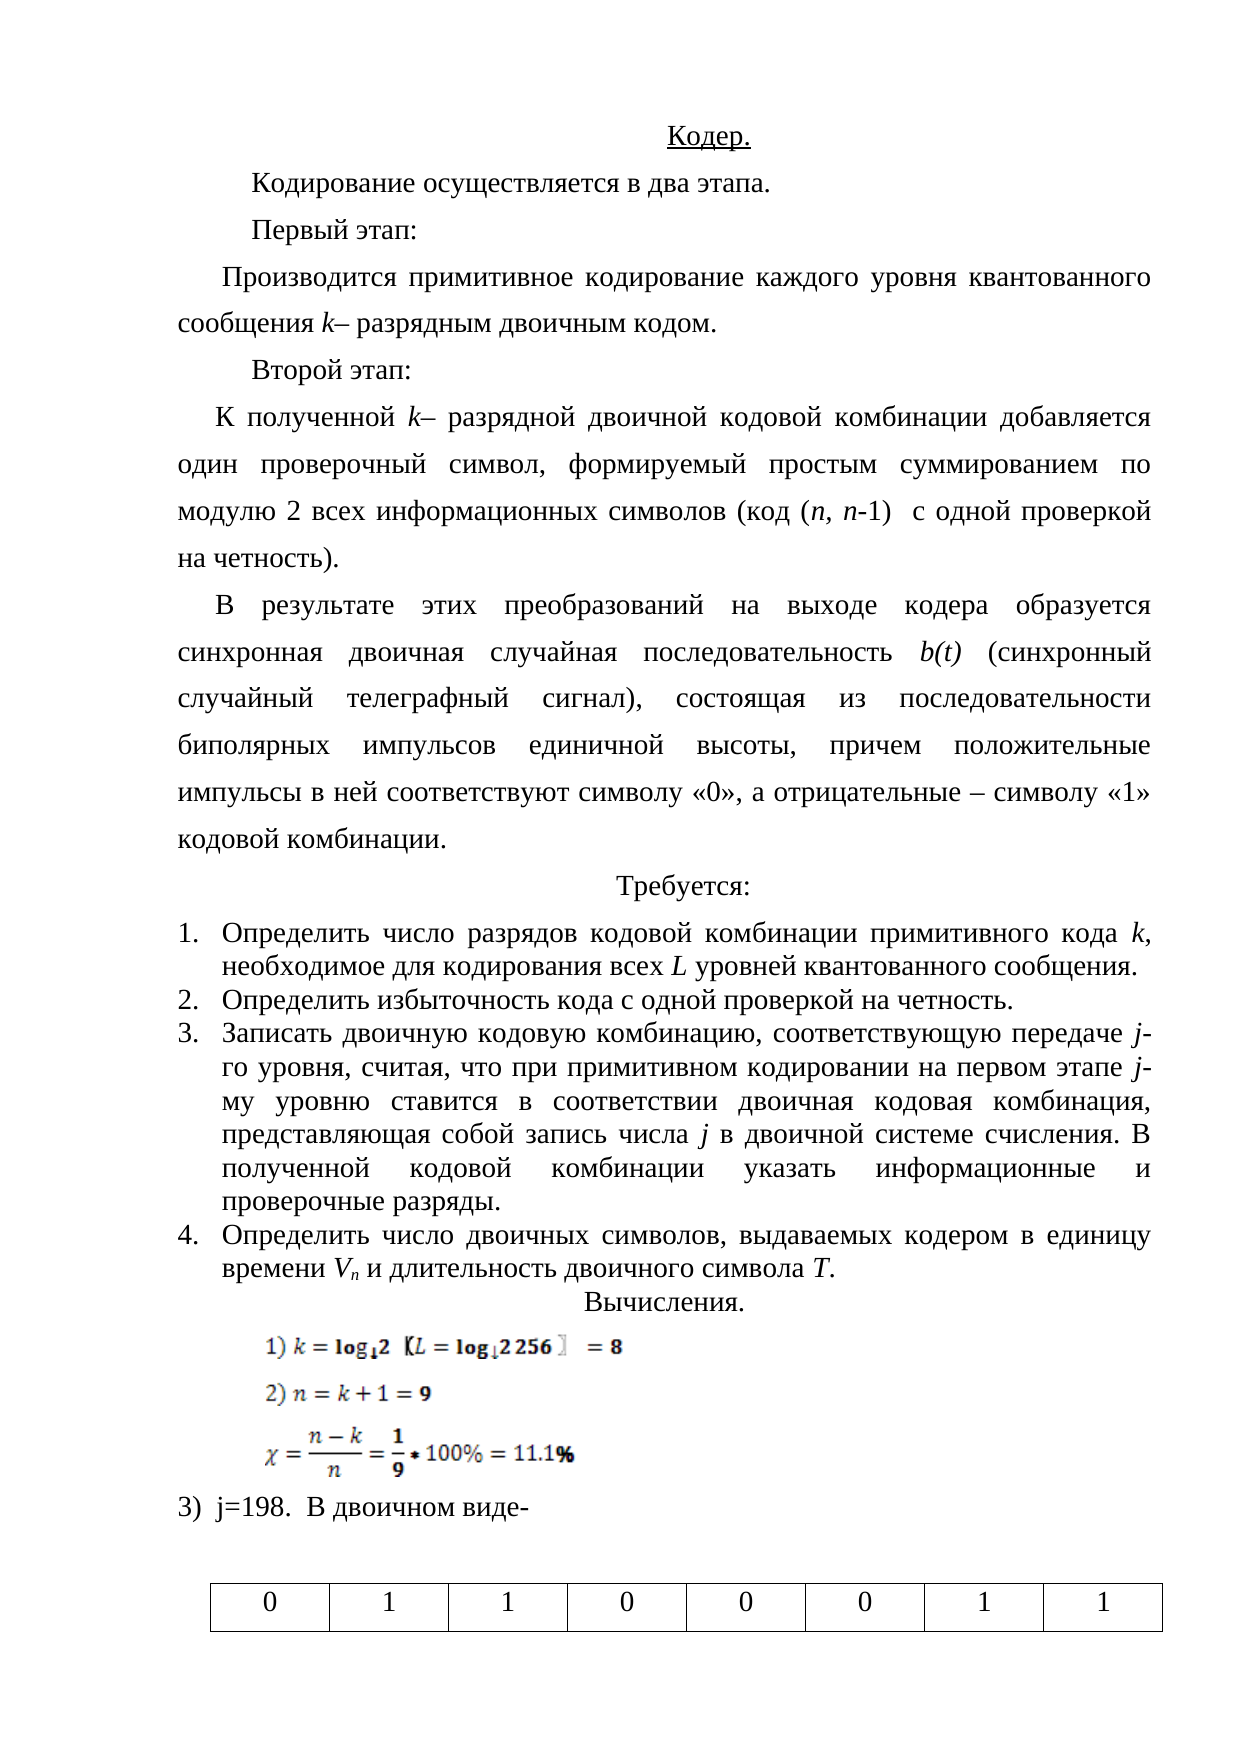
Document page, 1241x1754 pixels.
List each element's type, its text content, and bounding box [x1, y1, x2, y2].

list Определить избыточность кода с одной проверкой на четность. [177, 982, 1152, 1016]
list Определить число разрядов кодовой комбинации примитивного кода k, необходимое для кодирования всех L уровней квантованного сообщения. [177, 915, 1152, 982]
table_header 0 [806, 1584, 924, 1631]
table_header 1 [925, 1584, 1043, 1631]
table_header 1 [449, 1584, 567, 1631]
picture [265, 1424, 579, 1477]
text Первый этап: [177, 212, 1152, 245]
table_header 0 [687, 1584, 805, 1631]
text Второй этап: [177, 352, 1152, 386]
text К полученной k– разрядной двоичной кодовой комбинации добавляется один проверочный символ, формируемый простым суммированием по модулю 2 всех информационных символов (код (n, n-1) с одной проверкой на четность). [177, 399, 1152, 573]
list Определить число двоичных символов, выдаваемых кодером в единицу времени Vn и длительность двоичного символа T. [177, 1217, 1152, 1284]
table_header 1 [330, 1584, 448, 1631]
picture [265, 1377, 435, 1406]
text 3) j=198. В двоичном виде- [177, 1489, 1152, 1523]
text В результате этих преобразований на выходе кодера образуется синхронная двоичная случайная последовательность b(t) (синхронный случайный телеграфный сигнал), состоящая из последовательности биполярных импульсов единичной высоты, причем положительные импульсы в ней соответствуют символу «0», а отрицательные – символу «1» кодовой комбинации. [177, 587, 1152, 855]
text Вычисления. [177, 1284, 1152, 1317]
text Кодирование осуществляется в два этапа. [177, 165, 1152, 198]
text Требуется: [177, 868, 1152, 902]
table_header 1 [1044, 1584, 1162, 1631]
picture [265, 1330, 626, 1359]
text Производится примитивное кодирование каждого уровня квантованного сообщения k– разрядным двоичным кодом. [177, 259, 1152, 339]
table_header 0 [568, 1584, 686, 1631]
text Кодер. [177, 118, 1152, 152]
table_header 0 [211, 1584, 329, 1631]
list Записать двоичную кодовую комбинацию, соответствующую передаче j-го уровня, считая, что при примитивном кодировании на первом этапе j-му уровню ставится в соответствии двоичная кодовая комбинация, представляющая собой запись числа j в двоичной системе счисления. В полученной кодовой комбинации указать информационные и проверочные разряды. [177, 1016, 1152, 1217]
